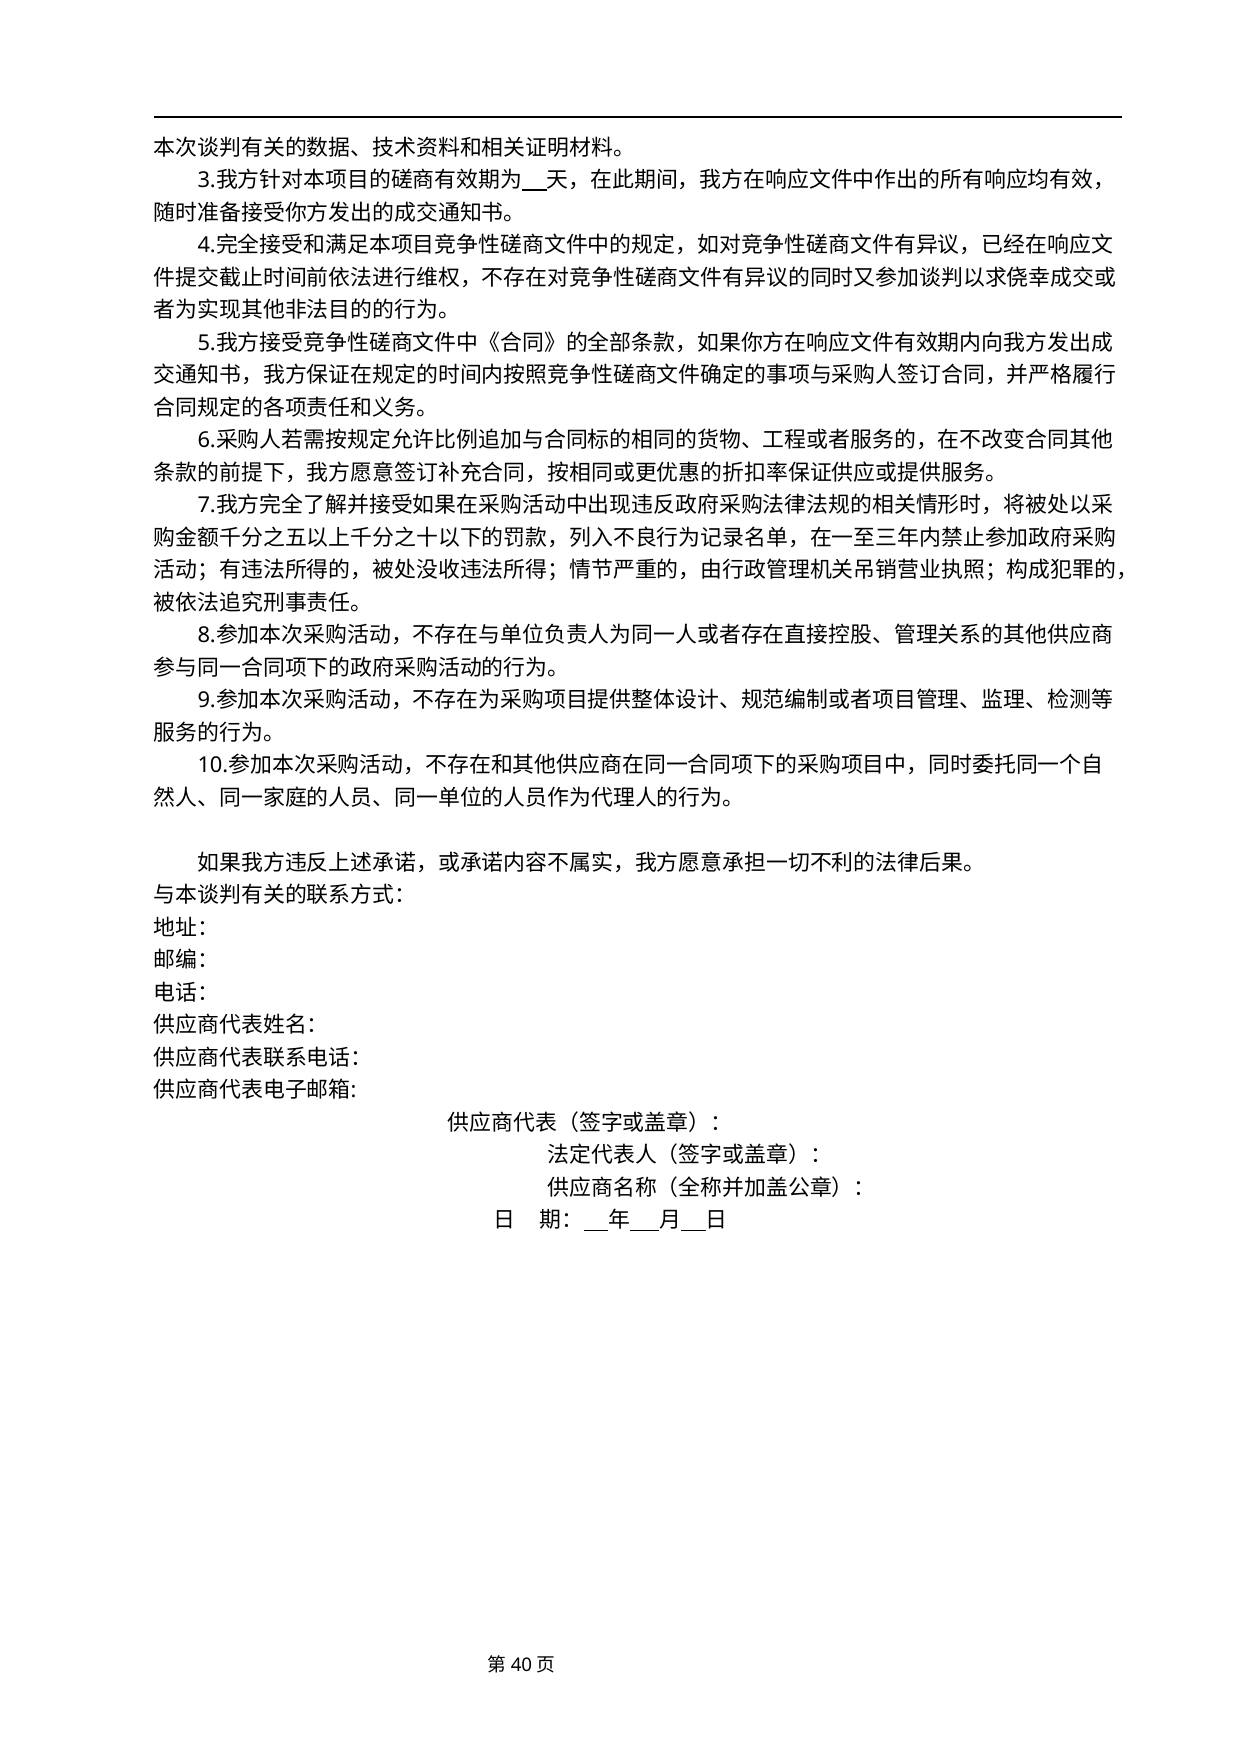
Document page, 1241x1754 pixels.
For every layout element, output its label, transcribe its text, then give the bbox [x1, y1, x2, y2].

text 10.参加本次采购活动，不存在和其他供应商在同一合同项下的采购项目中，同时委托同一个自然人、同一家庭的人员、同一单位的人员作为代理人的行为。 [153, 747, 1122, 812]
text 4.完全接受和满足本项目竞争性磋商文件中的规定，如对竞争性磋商文件有异议，已经在响应文件提交截止时间前依法进行维权，不存在对竞争性磋商文件有异议的同时又参加谈判以求侥幸成交或者为实现其他非法目的的行为。 [153, 227, 1122, 324]
text 3.我方针对本项目的磋商有效期为 天，在此期间，我方在响应文件中作出的所有响应均有效，随时准备接受你方发出的成交通知书。 [153, 162, 1122, 227]
text 地址： [153, 909, 1122, 942]
text 5.我方接受竞争性磋商文件中《合同》的全部条款，如果你方在响应文件有效期内向我方发出成交通知书，我方保证在规定的时间内按照竞争性磋商文件确定的事项与采购人签订合同，并严格履行合同规定的各项责任和义务。 [153, 324, 1122, 422]
text 供应商代表（签字或盖章）： [153, 1104, 1122, 1137]
text 供应商名称（全称并加盖公章）： [153, 1169, 1122, 1202]
text 6.采购人若需按规定允许比例追加与合同标的相同的货物、工程或者服务的，在不改变合同其他条款的前提下，我方愿意签订补充合同，按相同或更优惠的折扣率保证供应或提供服务。 [153, 422, 1122, 487]
text 邮编： [153, 942, 1122, 974]
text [153, 129, 1122, 162]
text 7.我方完全了解并接受如果在采购活动中出现违反政府采购法律法规的相关情形时，将被处以采购金额千分之五以上千分之十以下的罚款，列入不良行为记录名单，在一至三年内禁止参加政府采购活动；有违法所得的，被处没收违法所得；情节严重的，由行政管理机关吊销营业执照；构成犯罪的，被依法追究刑事责任。 [153, 487, 1122, 617]
text 如果我方违反上述承诺，或承诺内容不属实，我方愿意承担一切不利的法律后果。 [153, 844, 1122, 877]
text 电话： [153, 974, 1122, 1007]
text 日 期： 年 月 日 [153, 1202, 1122, 1234]
text 供应商代表联系电话： [153, 1039, 1122, 1072]
text 供应商代表姓名： [153, 1007, 1122, 1039]
text 8.参加本次采购活动，不存在与单位负责人为同一人或者存在直接控股、管理关系的其他供应商参与同一合同项下的政府采购活动的行为。 [153, 617, 1122, 682]
text 供应商代表电子邮箱: [153, 1072, 1122, 1104]
text 与本谈判有关的联系方式： [153, 877, 1122, 909]
text 法定代表人（签字或盖章）： [153, 1137, 1122, 1169]
text 9.参加本次采购活动，不存在为采购项目提供整体设计、规范编制或者项目管理、监理、检测等服务的行为。 [153, 682, 1122, 747]
